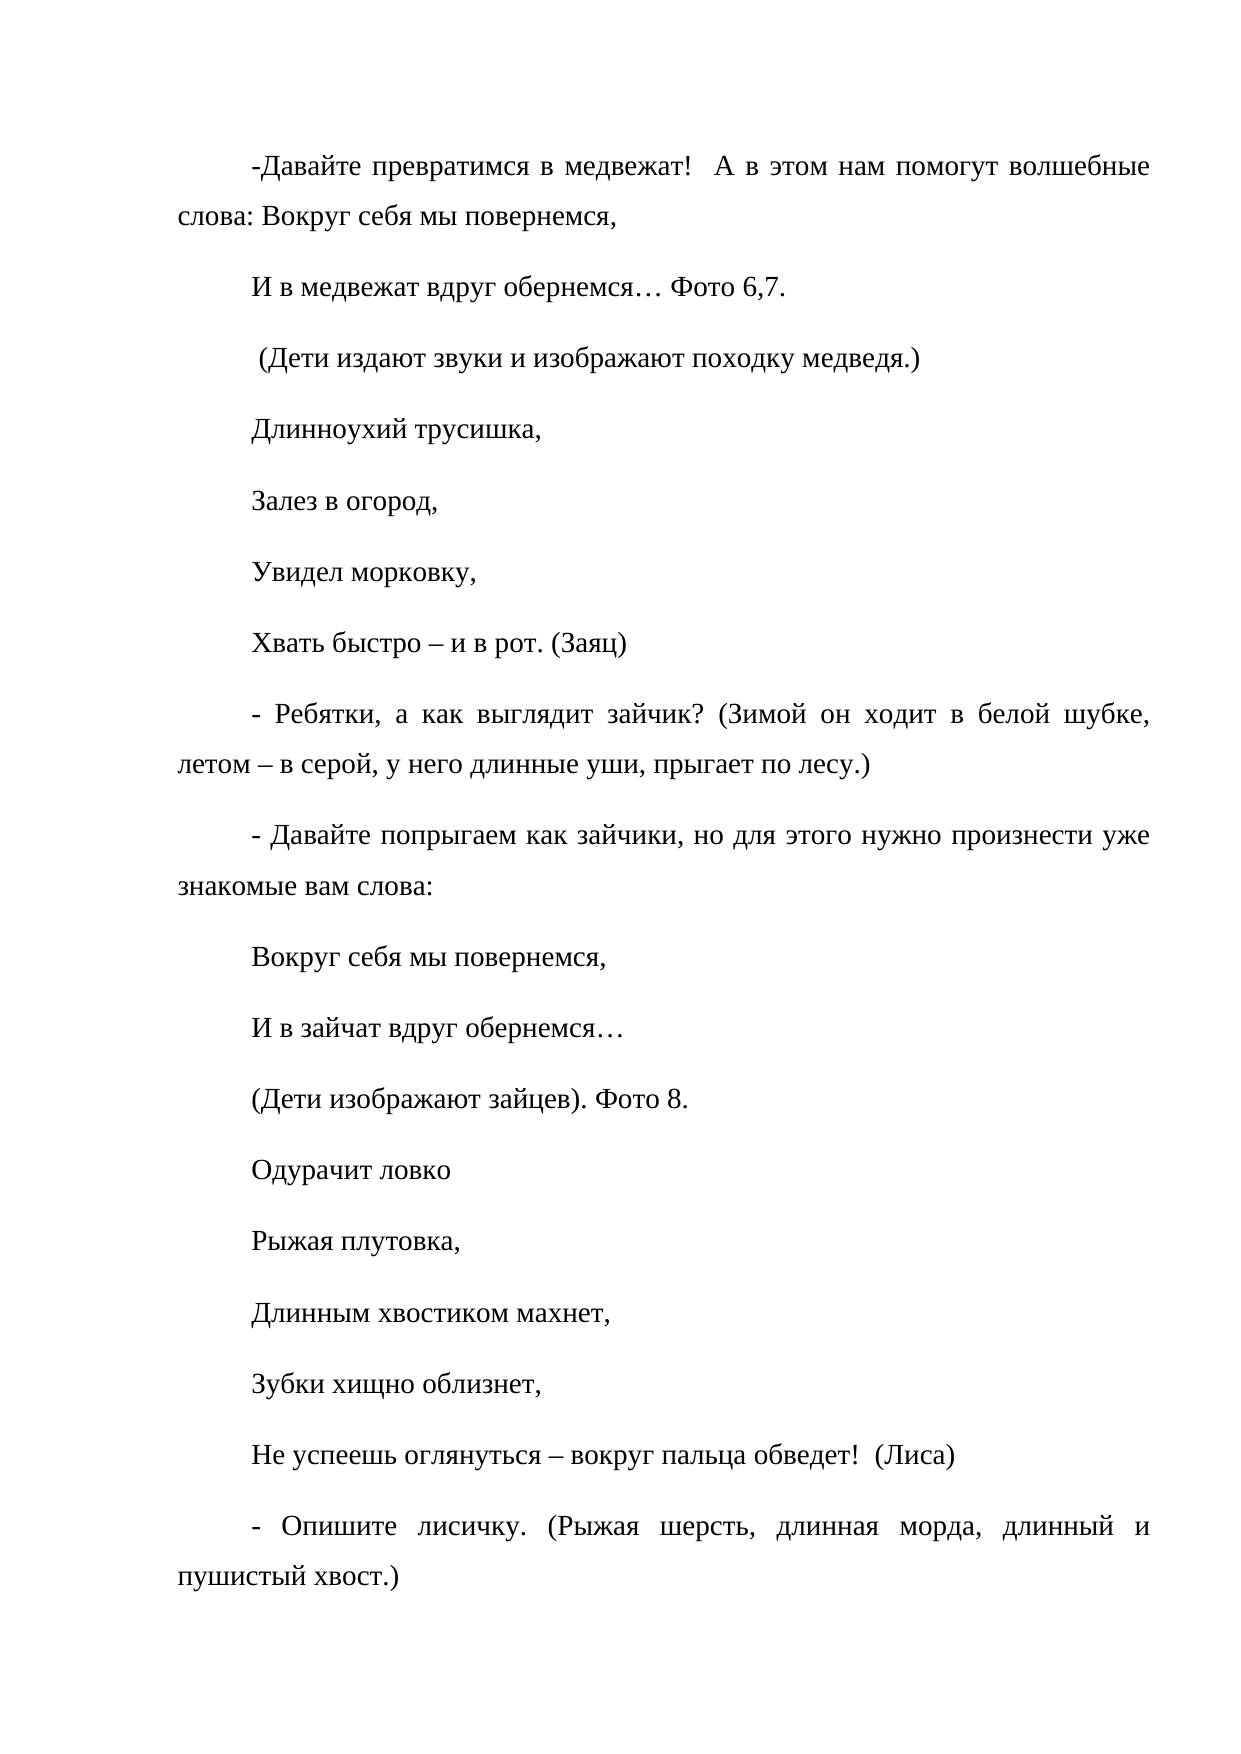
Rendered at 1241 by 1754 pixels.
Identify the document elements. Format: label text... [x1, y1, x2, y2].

text - Опишите лисичку. (Рыжая шерсть, длинная морда, длинный и пушистый хвост.) [177, 1508, 1152, 1592]
text (Дети изображают зайцев). Фото 8. [177, 1081, 1152, 1115]
text Хвать быстро – и в рот. (Заяц) [177, 625, 1152, 658]
text Рыжая плутовка, [177, 1223, 1152, 1257]
text (Дети издают звуки и изображают походку медведя.) [177, 340, 1152, 374]
text - Давайте попрыгаем как зайчики, но для этого нужно произнести уже знакомые вам слова: [177, 817, 1152, 901]
text Увидел морковку, [177, 554, 1152, 587]
text Одурачит ловко [177, 1152, 1152, 1186]
text Не успеешь оглянуться – вокруг пальца обведет! (Лиса) [177, 1437, 1152, 1471]
text Вокруг себя мы повернемся, [177, 939, 1152, 972]
text - Ребятки, а как выглядит зайчик? (Зимой он ходит в белой шубке, летом – в серой, у него длинные уши, прыгает по лесу.) [177, 696, 1152, 780]
text Залез в огород, [177, 483, 1152, 516]
text И в медвежат вдруг обернемся… Фото 6,7. [177, 269, 1152, 303]
text Длинным хвостиком махнет, [177, 1295, 1152, 1328]
text -Давайте превратимся в медвежат! А в этом нам помогут волшебные слова: Вокруг себя мы повернемся, [177, 148, 1152, 232]
text И в зайчат вдруг обернемся… [177, 1010, 1152, 1044]
text Длинноухий трусишка, [177, 411, 1152, 445]
text Зубки хищно облизнет, [177, 1366, 1152, 1399]
